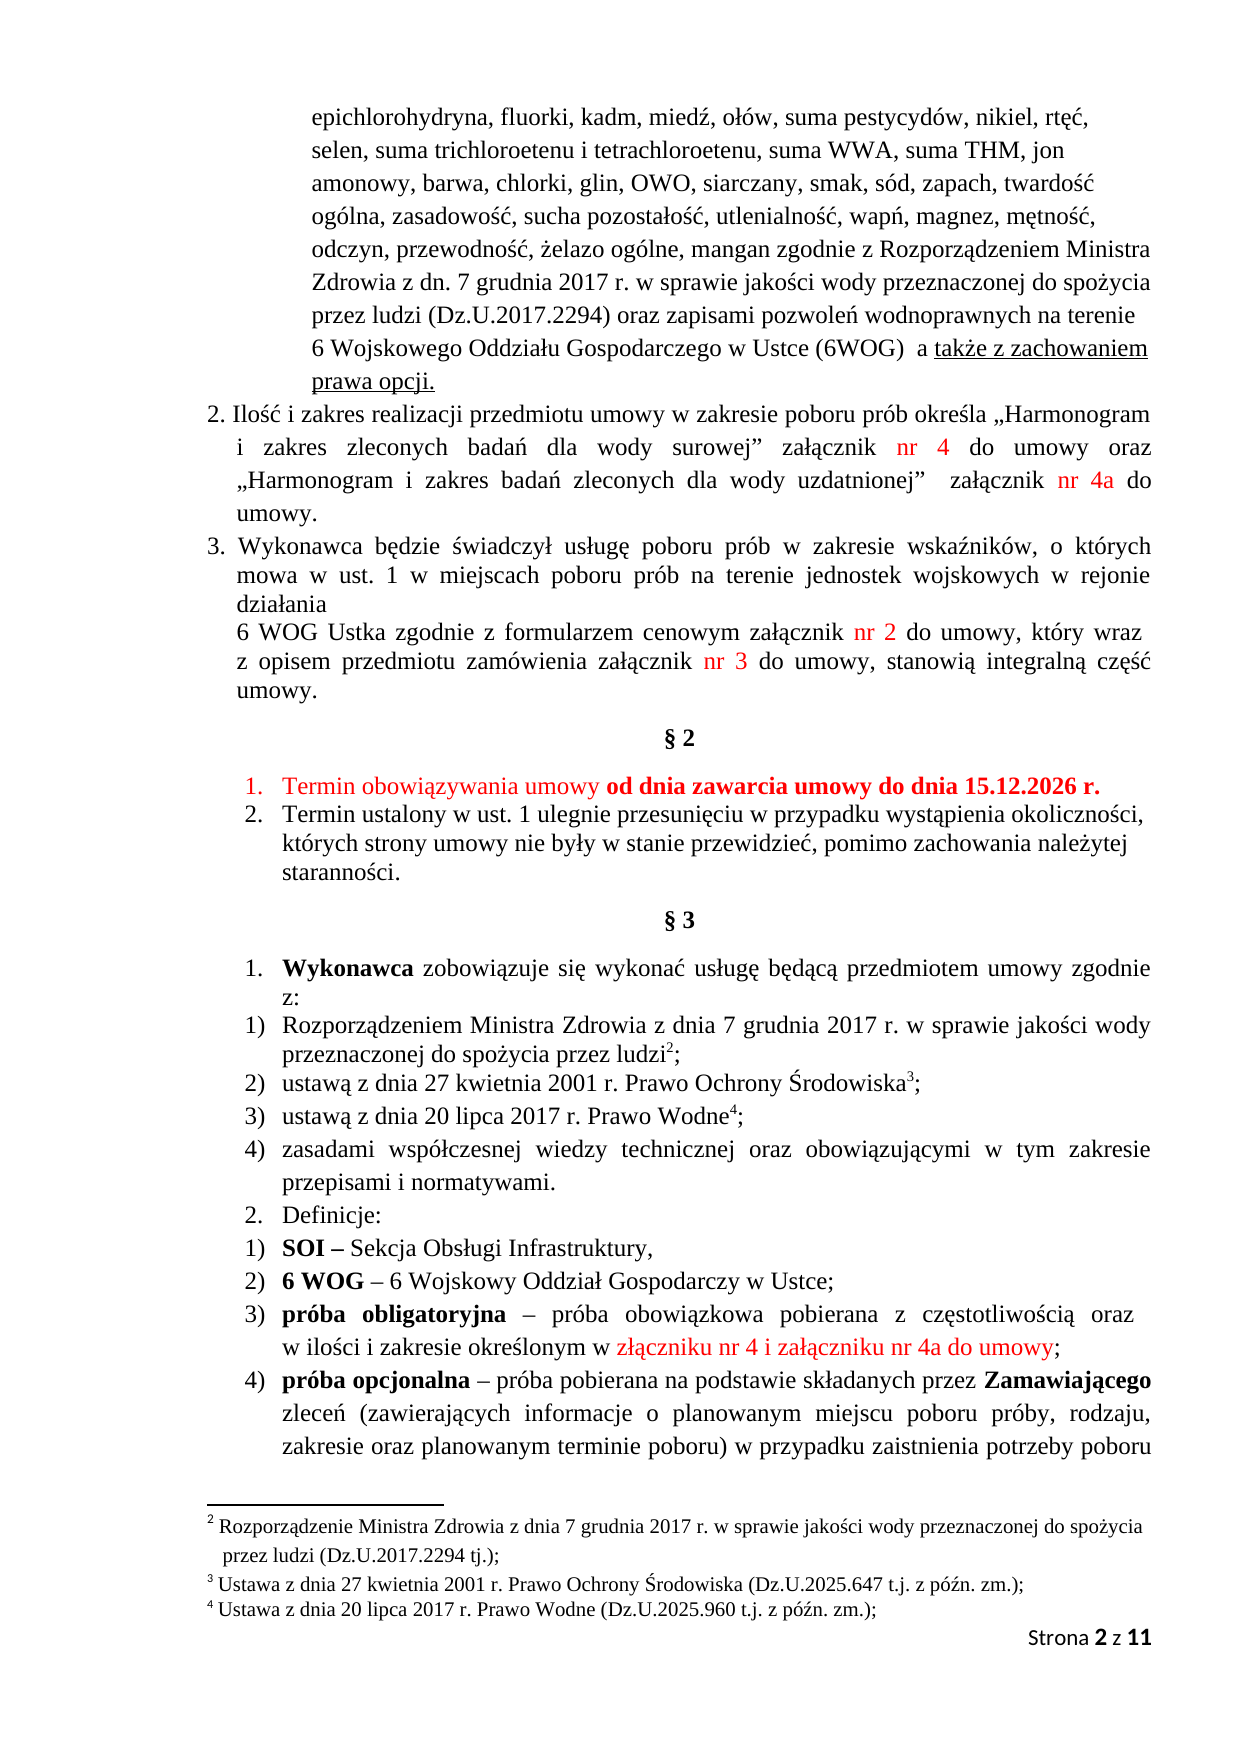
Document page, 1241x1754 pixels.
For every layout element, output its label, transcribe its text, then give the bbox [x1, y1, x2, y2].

list Termin obowiązywania umowy od dnia zawarcia umowy do dnia 15.12.2026 r. [244, 771, 1152, 799]
text 2. Ilość i zakres realizacji przedmiotu umowy w zakresie poboru prób określa „Harmonogram i zakres zleconych badań dla wody surowej” załącznik nr 4 do umowy oraz „Harmonogram i zakres badań zleconych dla wody uzdatnionej” załącznik nr 4a do umowy. [207, 399, 1152, 527]
list ustawą z dnia 27 kwietnia 2001 r. Prawo Ochrony Środowiska; [244, 1068, 1152, 1097]
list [244, 1365, 1152, 1460]
list epichlorohydryna, fluorki, kadm, miedź, ołów, suma pestycydów, nikiel, rtęć, selen, suma trichloroetenu i tetrachloroetenu, suma WWA, suma THM, jon amonowy, barwa, chlorki, glin, OWO, siarczany, smak, sód, zapach, twardość ogólna, zasadowość, sucha pozostałość, utlenialność, wapń, magnez, mętność, odczyn, przewodność, żelazo ogólne, mangan zgodnie z Rozporządzeniem Ministra Zdrowia z dn. 7 grudnia 2017 r. w sprawie jakości wody przeznaczonej do spożycia przez ludzi (Dz.U.2017.2294) oraz zapisami pozwoleń wodnoprawnych na terenie 6 Wojskowego Oddziału Gospodarczego w Ustce (6WOG) a także z zachowaniem prawa opcji. [311, 102, 1152, 395]
list Rozporządzeniem Ministra Zdrowia z dnia 7 grudnia 2017 r. w sprawie jakości wody przeznaczonej do spożycia przez ludzi; [244, 1010, 1152, 1068]
text § 2 [207, 723, 1152, 752]
list 6 WOG – 6 Wojskowy Oddział Gospodarczy w Ustce; [244, 1266, 1152, 1295]
list ustawą z dnia 20 lipca 2017 r. Prawo Wodne; [244, 1101, 1152, 1129]
list próba obligatoryjna – próba obowiązkowa pobierana z częstotliwością oraz w ilości i zakresie określonym w złączniku nr 4 i załączniku nr 4a do umowy; [244, 1299, 1152, 1361]
list Definicje: [244, 1200, 1152, 1229]
list zasadami współczesnej wiedzy technicznej oraz obowiązującymi w tym zakresie przepisami i normatywami. [244, 1134, 1152, 1196]
list Termin ustalony w ust. 1 ulegnie przesunięciu w przypadku wystąpienia okoliczności, których strony umowy nie były w stanie przewidzieć, pomimo zachowania należytej staranności. [244, 799, 1152, 886]
list SOI – Sekcja Obsługi Infrastruktury, [244, 1233, 1152, 1262]
list Wykonawca zobowiązuje się wykonać usługę będącą przedmiotem umowy zgodnie z: [244, 953, 1152, 1010]
text 3. Wykonawca będzie świadczył usługę poboru prób w zakresie wskaźników, o których mowa w ust. 1 w miejscach poboru prób na terenie jednostek wojskowych w rejonie działania 6 WOG Ustka zgodnie z formularzem cenowym załącznik nr 2 do umowy, który wraz z opisem przedmiotu zamówienia załącznik nr 3 do umowy, stanowią integralną część umowy. [207, 531, 1152, 704]
text § 3 [207, 905, 1152, 934]
